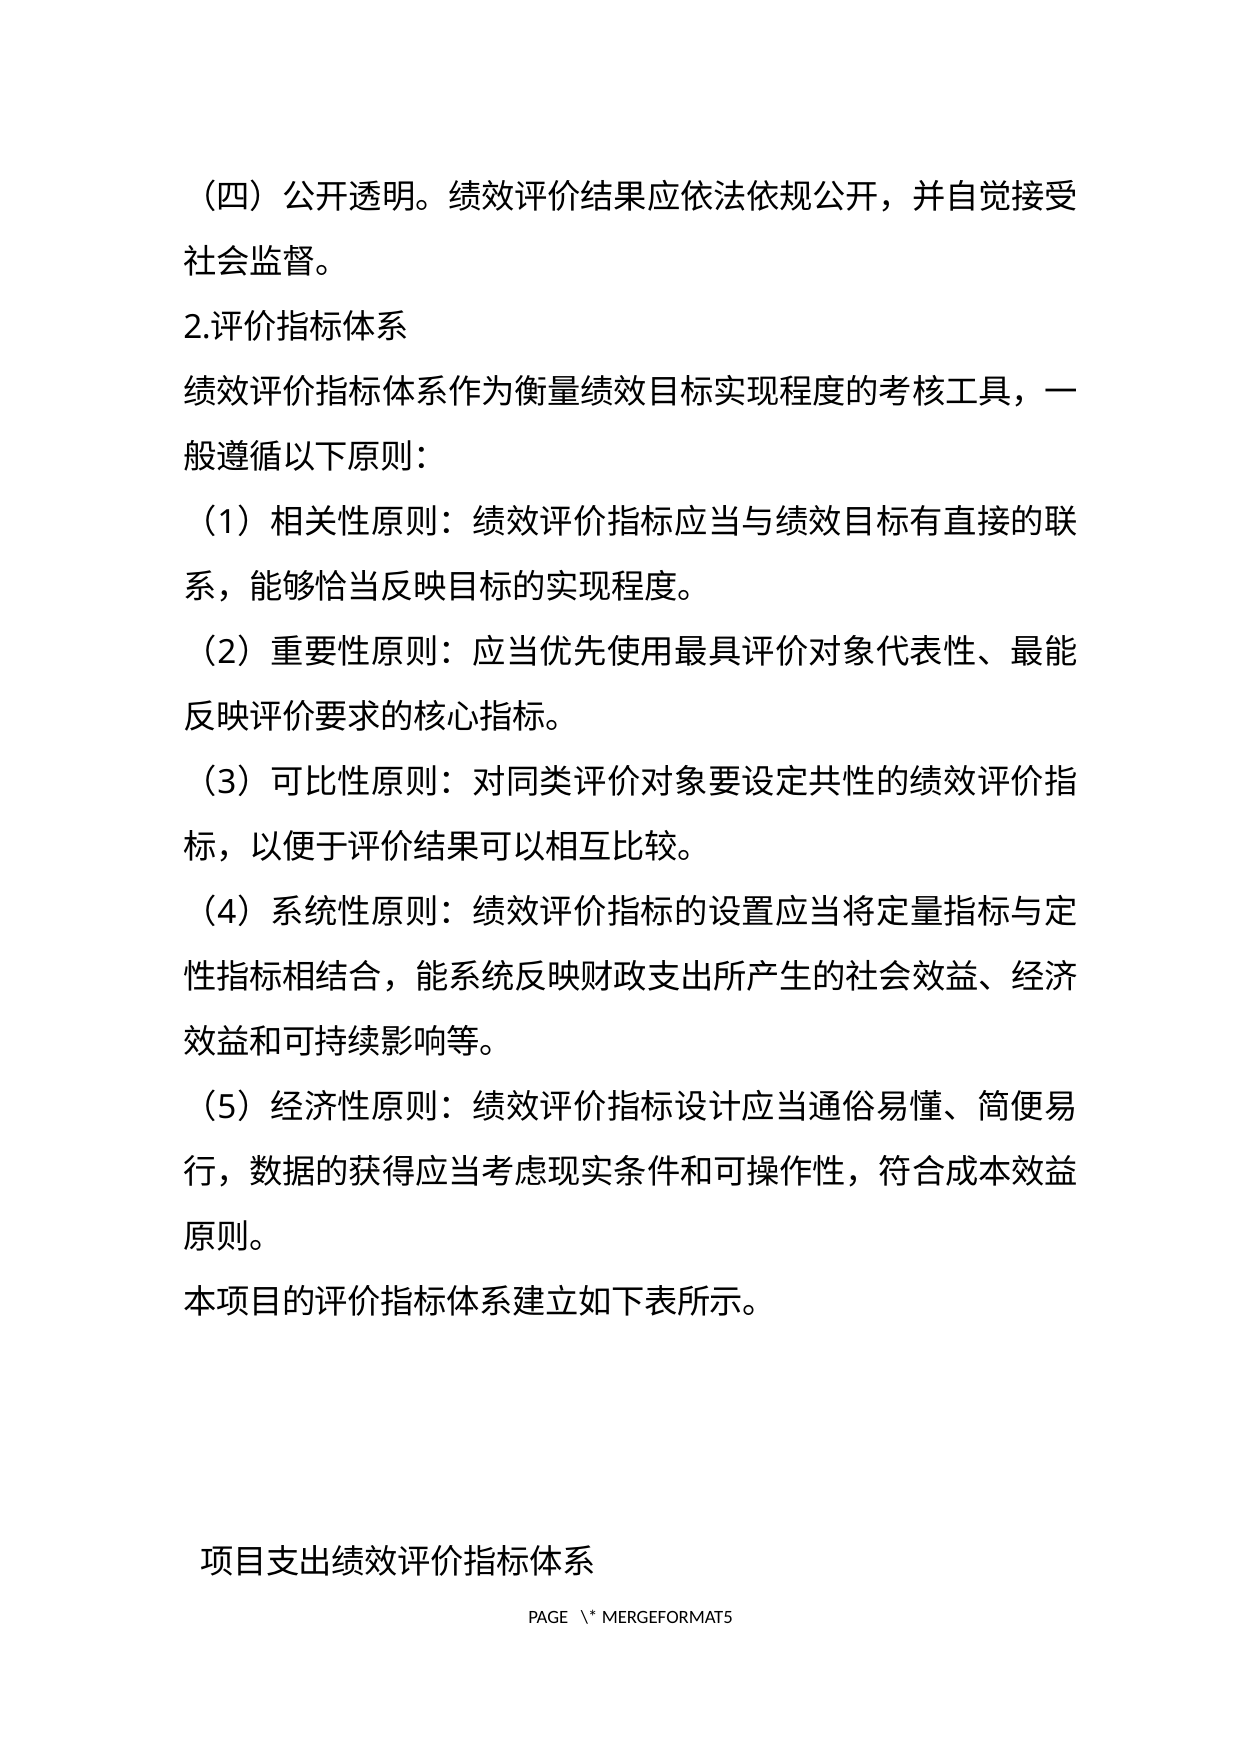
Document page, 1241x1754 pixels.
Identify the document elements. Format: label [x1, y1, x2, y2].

text [183, 162, 1078, 1592]
